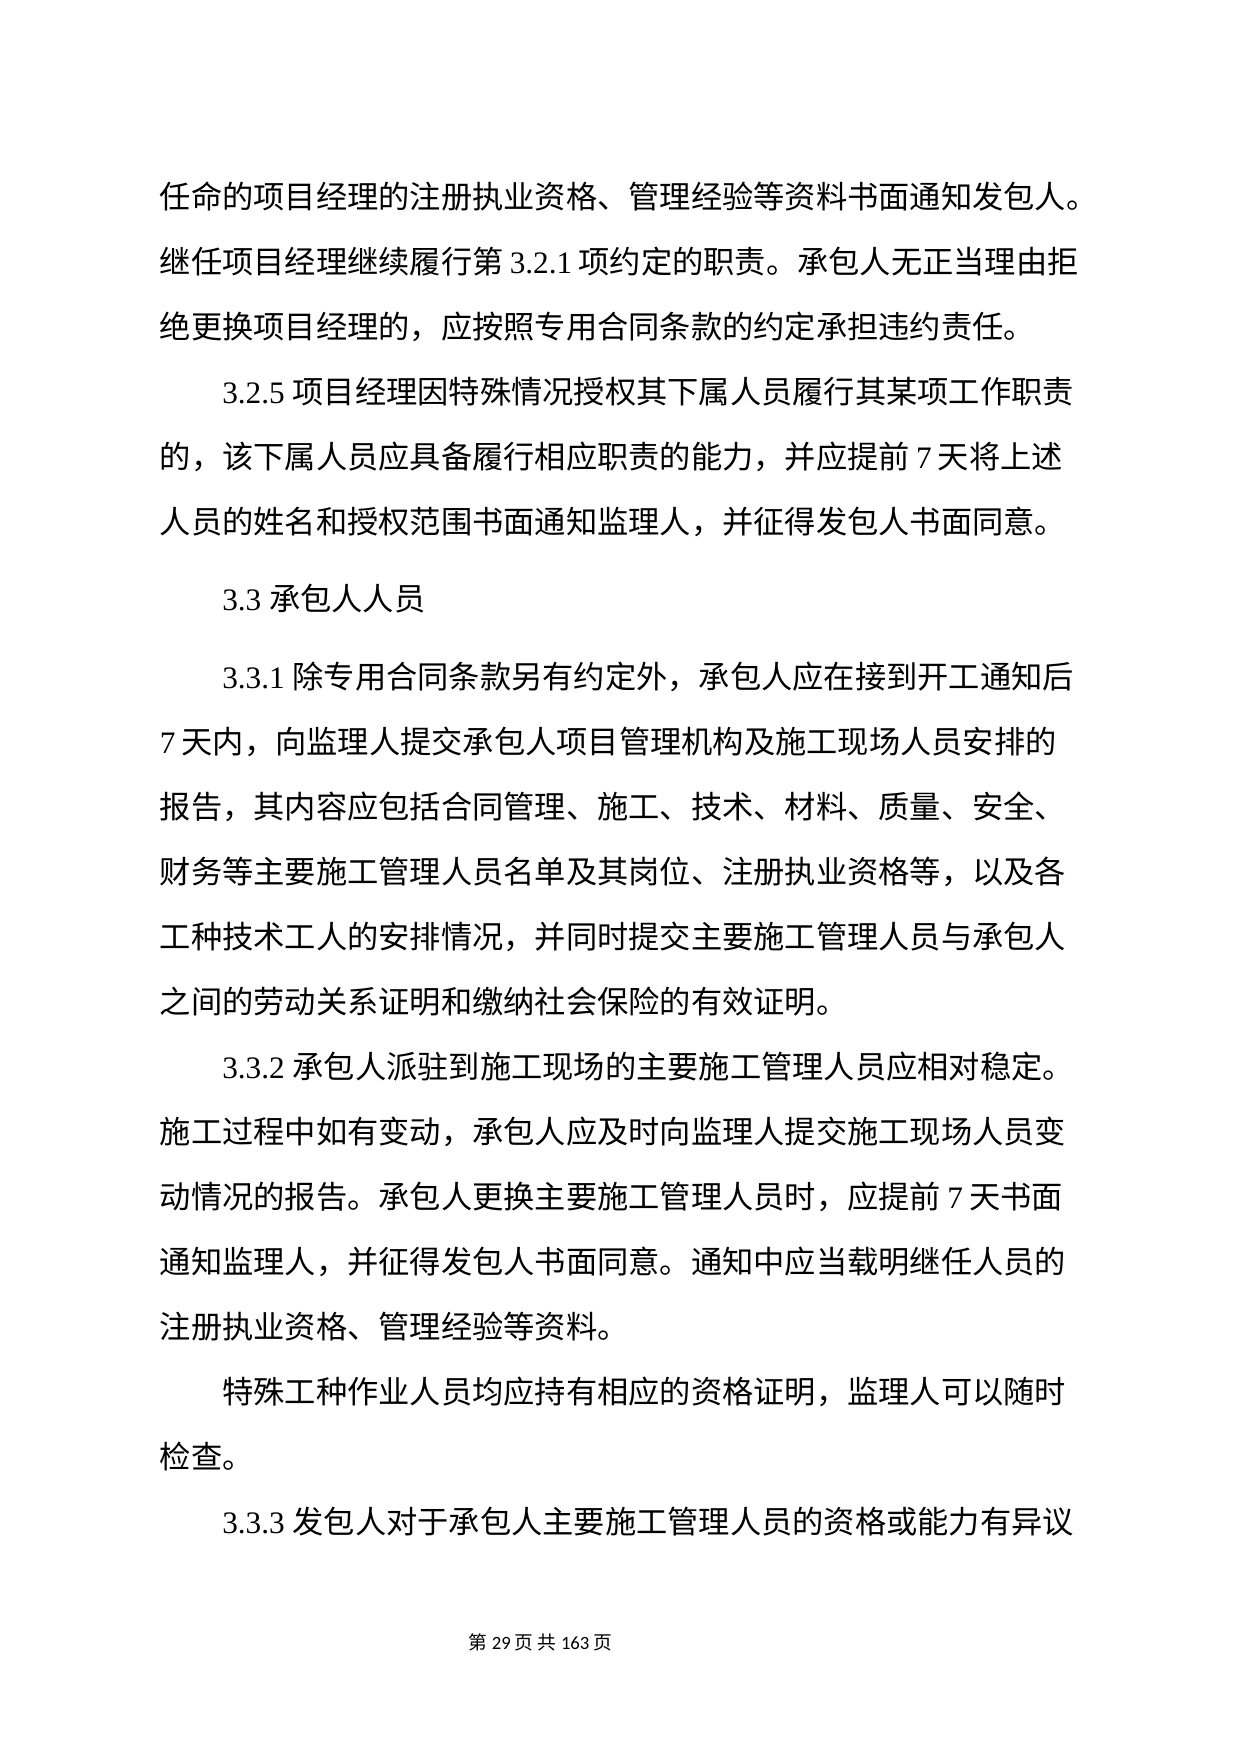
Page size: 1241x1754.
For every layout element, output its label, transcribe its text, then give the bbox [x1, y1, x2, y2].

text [159, 1487, 1078, 1552]
text 3.2.5 项目经理因特殊情况授权其下属人员履行其某项工作职责的，该下属人员应具备履行相应职责的能力，并应提前7天将上述人员的姓名和授权范围书面通知监理人，并征得发包人书面同意。 [159, 357, 1078, 552]
text 3.3.2 承包人派驻到施工现场的主要施工管理人员应相对稳定。施工过程中如有变动，承包人应及时向监理人提交施工现场人员变动情况的报告。承包人更换主要施工管理人员时，应提前7天书面通知监理人，并征得发包人书面同意。通知中应当载明继任人员的注册执业资格、管理经验等资料。 [159, 1032, 1078, 1357]
text 特殊工种作业人员均应持有相应的资格证明，监理人可以随时检查。 [159, 1357, 1078, 1487]
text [159, 162, 1078, 357]
text 3.3.1 除专用合同条款另有约定外，承包人应在接到开工通知后7天内，向监理人提交承包人项目管理机构及施工现场人员安排的报告，其内容应包括合同管理、施工、技术、材料、质量、安全、财务等主要施工管理人员名单及其岗位、注册执业资格等，以及各工种技术工人的安排情况，并同时提交主要施工管理人员与承包人之间的劳动关系证明和缴纳社会保险的有效证明。 [159, 642, 1078, 1032]
text 3.3 承包人人员 [159, 564, 1078, 629]
